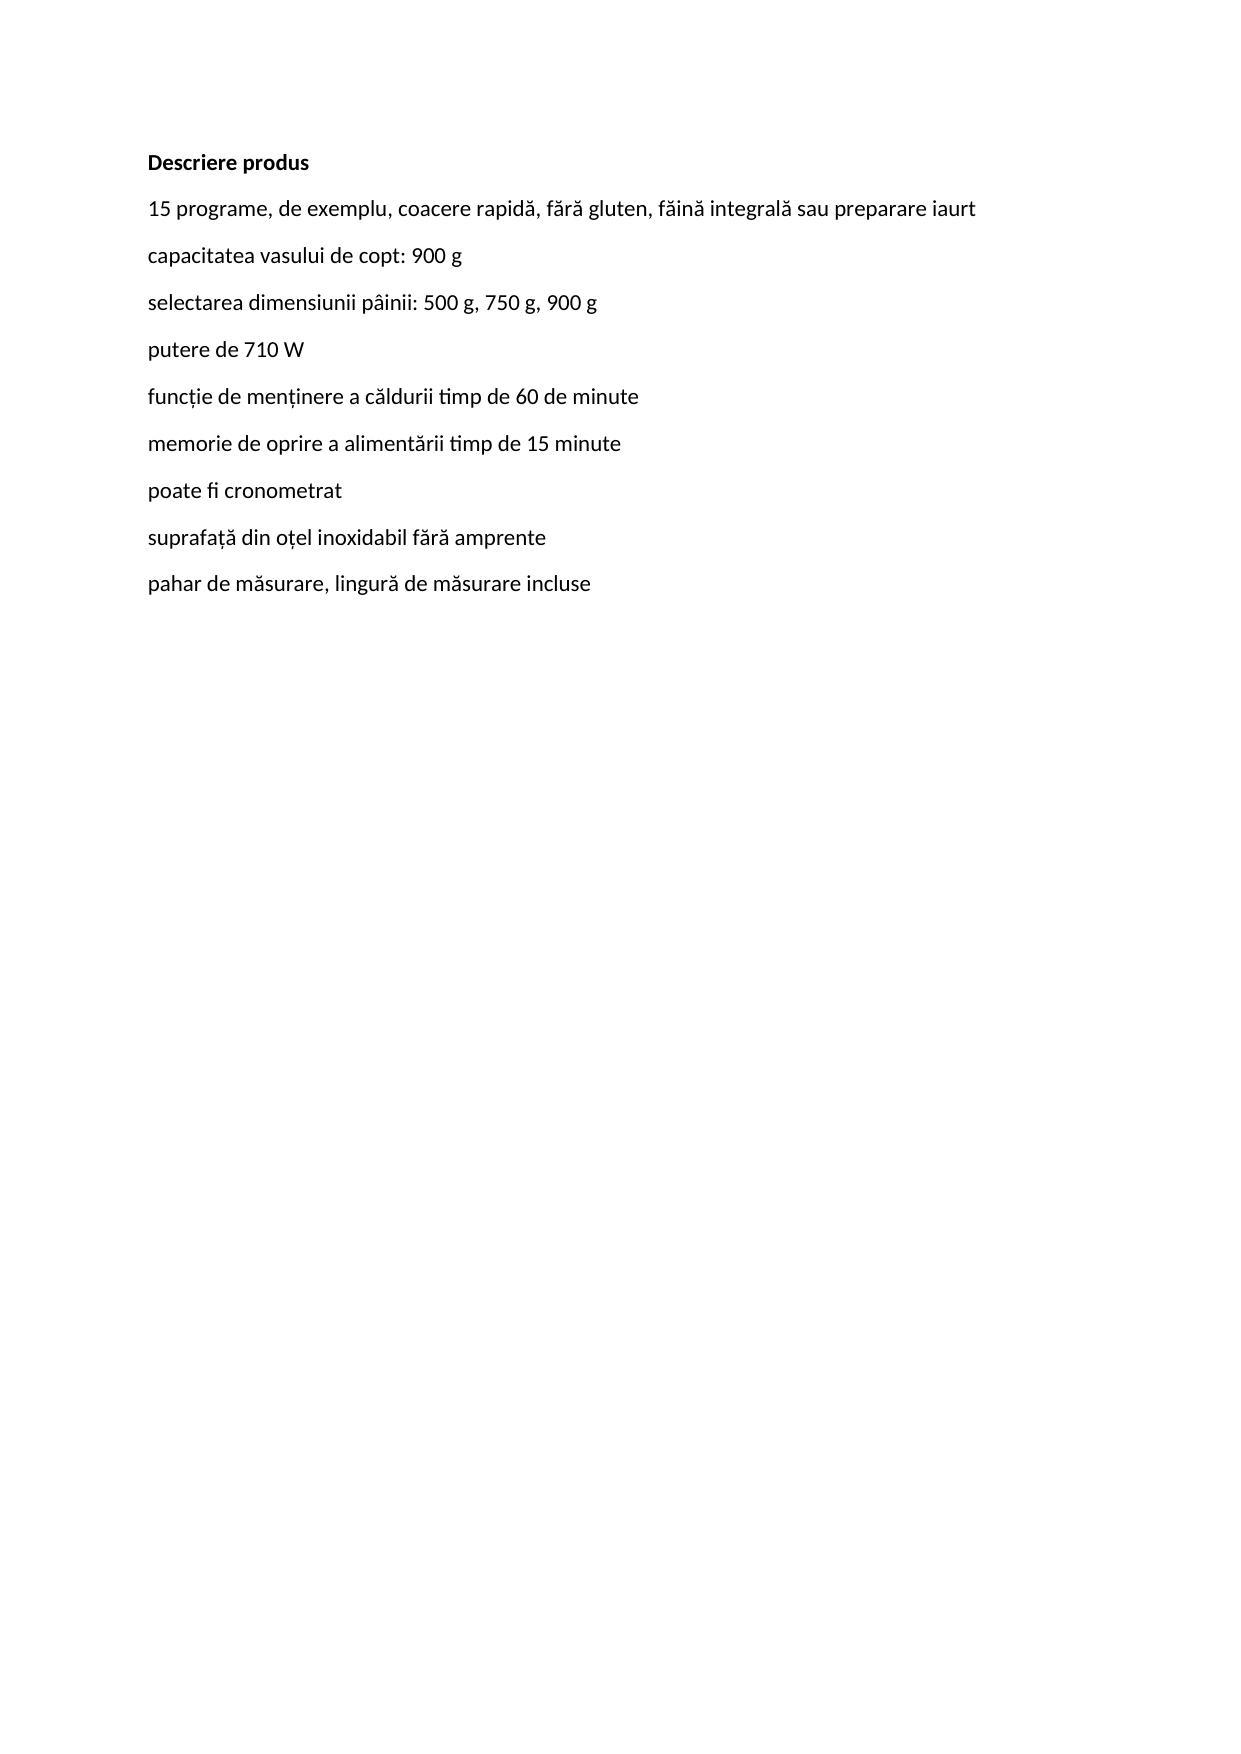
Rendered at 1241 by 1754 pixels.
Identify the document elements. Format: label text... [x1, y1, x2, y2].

text capacitatea vasului de copt: 900 g [148, 241, 1093, 269]
text suprafață din oțel inoxidabil fără amprente [148, 523, 1093, 551]
text pahar de măsurare, lingură de măsurare incluse [148, 569, 1093, 597]
text selectarea dimensiunii pâinii: 500 g, 750 g, 900 g [148, 288, 1093, 316]
text 15 programe, de exemplu, coacere rapidă, fără gluten, făină integrală sau preparare iaurt [148, 194, 1093, 222]
text funcție de menținere a căldurii timp de 60 de minute [148, 382, 1093, 410]
text poate fi cronometrat [148, 476, 1093, 504]
text Descriere produs [148, 148, 1093, 176]
text putere de 710 W [148, 335, 1093, 363]
text memorie de oprire a alimentării timp de 15 minute [148, 429, 1093, 457]
